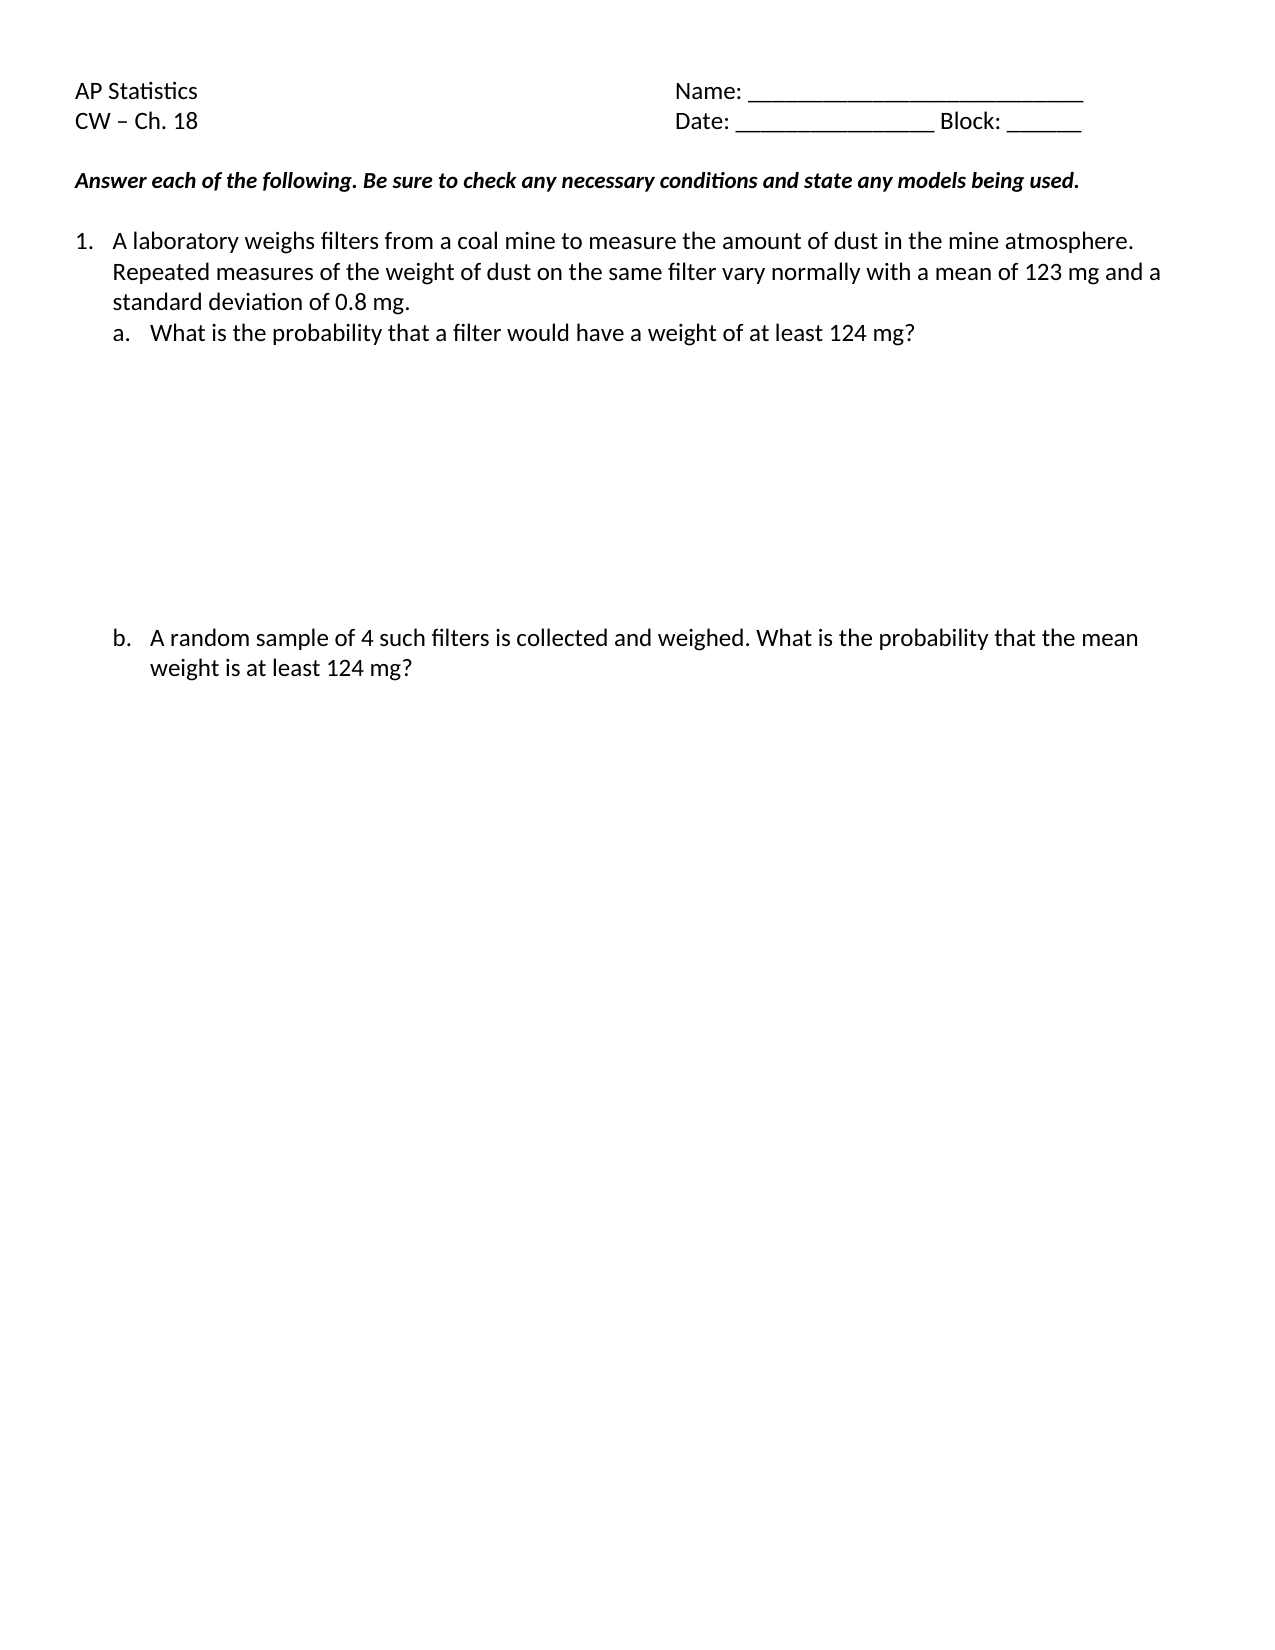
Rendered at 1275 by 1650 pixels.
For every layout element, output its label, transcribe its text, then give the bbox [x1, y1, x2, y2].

text CW – Ch. 18 Date: ________________ Block: ______ [75, 106, 1200, 136]
list A laboratory weighs filters from a coal mine to measure the amount of dust in the mine atmosphere. Repeated measures of the weight of dust on the same filter vary normally with a mean of 123 mg and a standard deviation of 0.8 mg. [75, 225, 1200, 317]
text Answer each of the following. Be sure to check any necessary conditions and state any models being used. [75, 167, 1200, 194]
list What is the probability that a filter would have a weight of at least 124 mg? [112, 317, 1200, 347]
list A random sample of 4 such filters is collected and weighed. What is the probability that the mean weight is at least 124 mg? [112, 622, 1200, 683]
text AP Statistics Name: ___________________________ [75, 75, 1200, 106]
